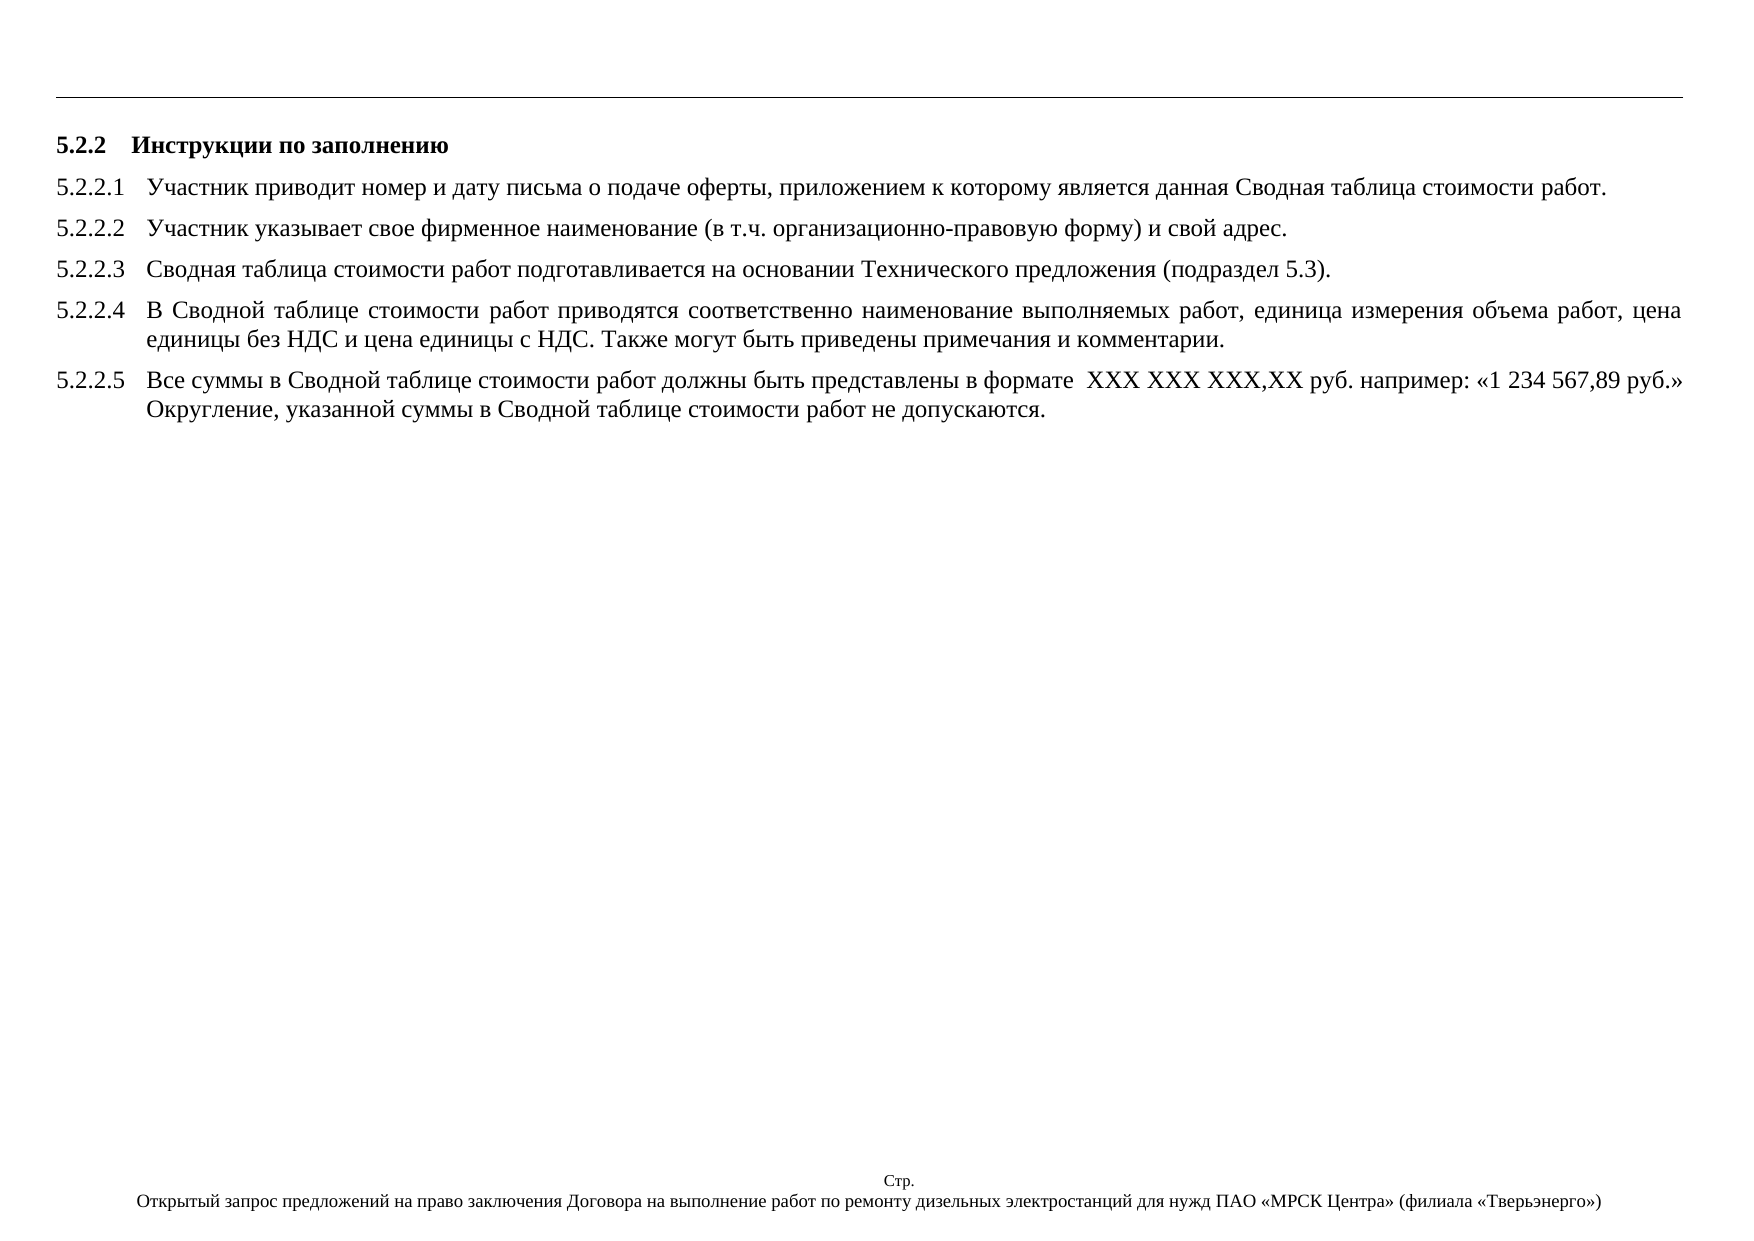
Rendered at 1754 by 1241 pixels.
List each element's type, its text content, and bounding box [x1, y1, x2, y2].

list Участник приводит номер и дату письма о подаче оферты, приложением к которому является данная Сводная таблица стоимости работ. [56, 172, 1683, 201]
list Все суммы в Сводной таблице стоимости работ должны быть представлены в формате XXX XXX XXX,XX руб. например: «1 234 567,89 руб.» Округление, указанной суммы в Сводной таблице стоимости работ не допускаются. [56, 366, 1683, 423]
subtitle Инструкции по заполнению [56, 131, 1683, 159]
list Участник указывает свое фирменное наименование (в т.ч. организационно-правовую форму) и свой адрес. [56, 213, 1683, 242]
list Сводная таблица стоимости работ подготавливается на основании Технического предложения (подраздел 5.3). [56, 254, 1683, 283]
list В Сводной таблице стоимости работ приводятся соответственно наименование выполняемых работ, единица измерения объема работ, цена единицы без НДС и цена единицы с НДС. Также могут быть приведены примечания и комментарии. [56, 296, 1683, 353]
